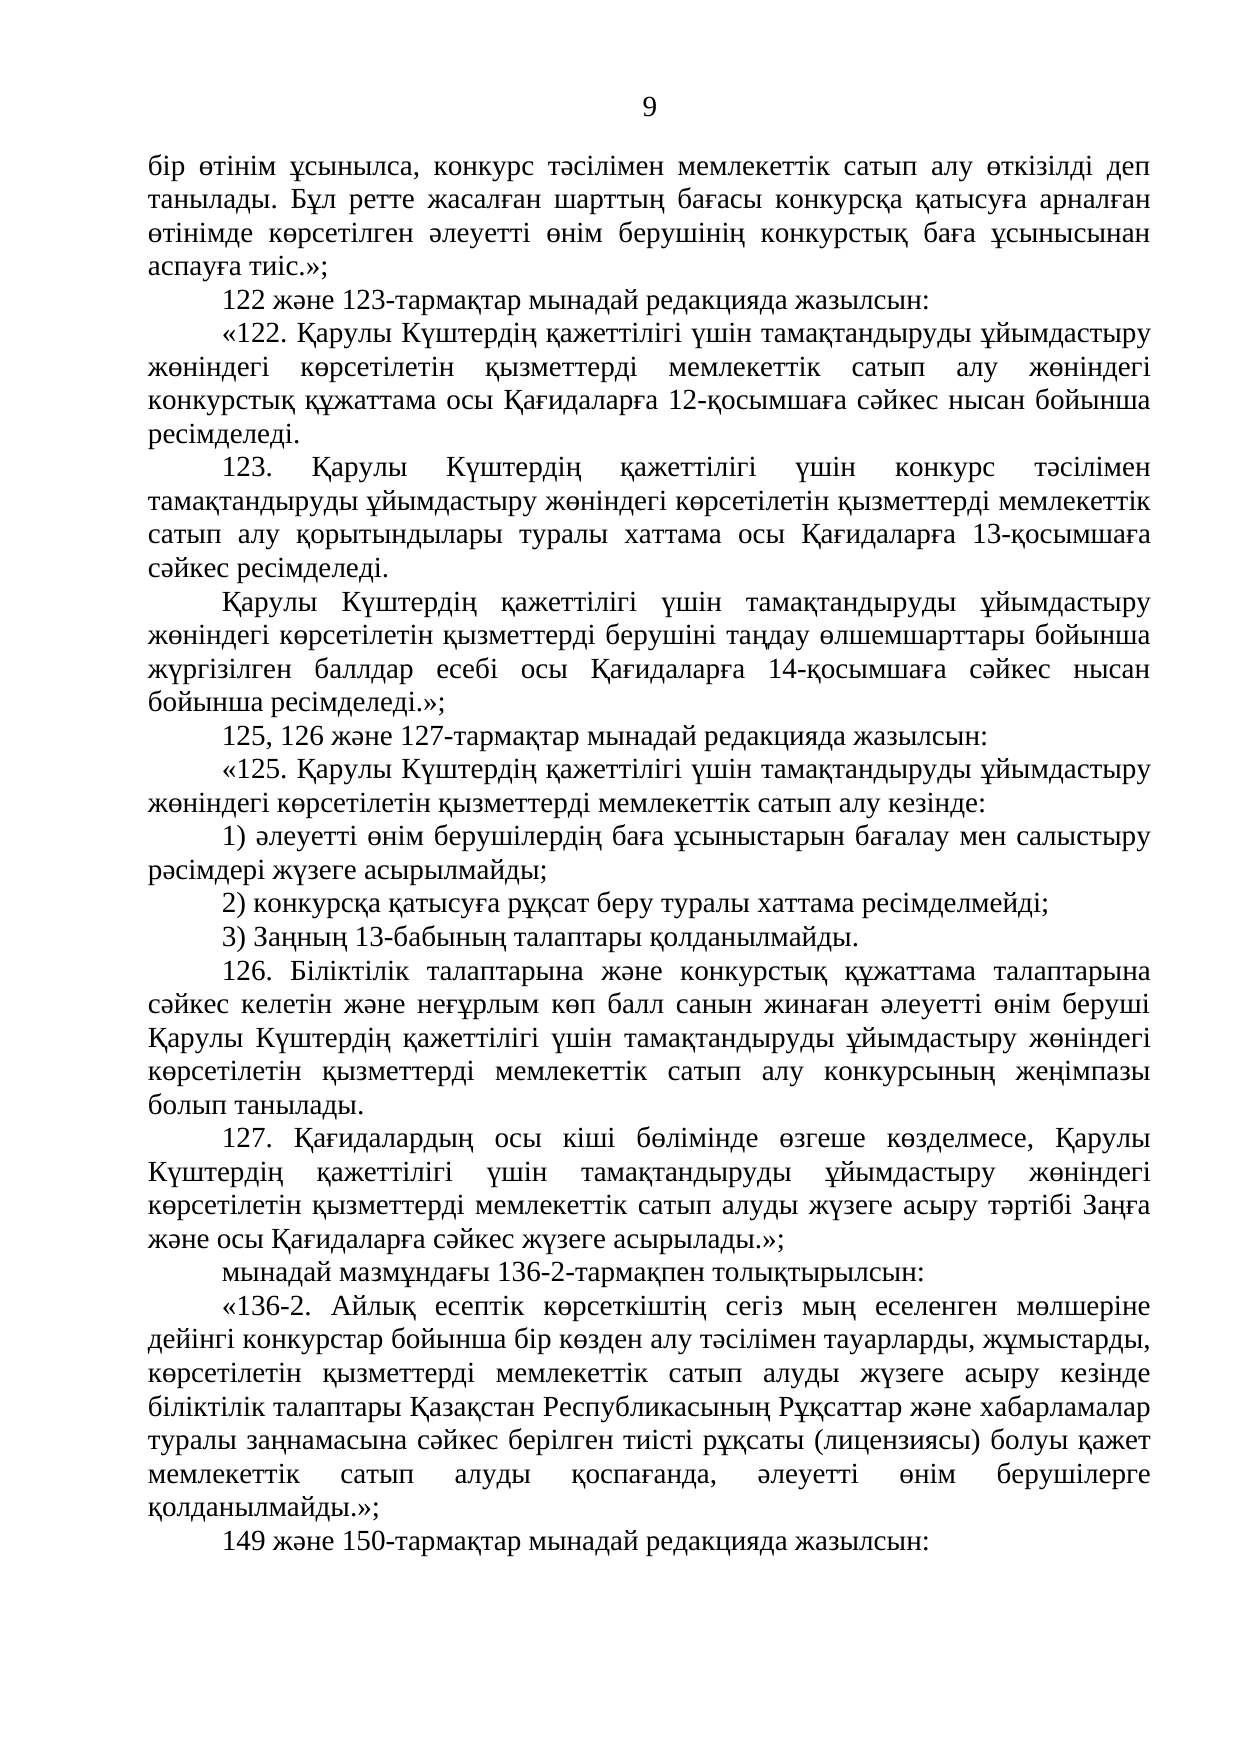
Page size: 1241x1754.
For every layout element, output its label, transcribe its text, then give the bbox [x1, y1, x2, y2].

text мынадай мазмұндағы 136-2-тармақпен толықтырылсын: [148, 1254, 1152, 1288]
text Қарулы Күштердің қажеттілігі үшін тамақтандыруды ұйымдастыру жөніндегі көрсетілетін қызметтерді берушіні таңдау өлшемшарттары бойынша жүргізілген баллдар есебі осы Қағидаларға 14-қосымшаға сәйкес нысан бойынша ресімделеді.»; [148, 584, 1152, 718]
text «122. Қарулы Күштердің қажеттілігі үшін тамақтандыруды ұйымдастыру жөніндегі көрсетілетін қызметтерді мемлекеттік сатып алу жөніндегі конкурстық құжаттама осы Қағидаларға 12-қосымшаға сәйкес нысан бойынша ресімделеді. [148, 315, 1152, 449]
text 122 және 123-тармақтар мынадай редакцияда жазылсын: [148, 282, 1152, 315]
text «136-2. Айлық есептік көрсеткіштің сегіз мың еселенген мөлшеріне дейінгі конкурстар бойынша бір көзден алу тәсілімен тауарларды, жұмыстарды, көрсетілетін қызметтерді мемлекеттік сатып алуды жүзеге асыру кезінде біліктілік талаптары Қазақстан Республикасының Рұқсаттар және хабарламалар туралы заңнамасына сәйкес берілген тиісті рұқсаты (лицензиясы) болуы қажет мемлекеттік сатып алуды қоспағанда, әлеуетті өнім берушілерге қолданылмайды.»; [148, 1288, 1152, 1523]
text 1) әлеуетті өнім берушілердің баға ұсыныстарын бағалау мен салыстыру рәсімдері жүзеге асырылмайды; [148, 818, 1152, 886]
text 127. Қағидалардың осы кіші бөлімінде өзгеше көзделмесе, Қарулы Күштердің қажеттілігі үшін тамақтандыруды ұйымдастыру жөніндегі көрсетілетін қызметтерді мемлекеттік сатып алуды жүзеге асыру тәртібі Заңға және осы Қағидаларға сәйкес жүзеге асырылады.»; [148, 1120, 1152, 1254]
text 149 және 150-тармақтар мынадай редакцияда жазылсын: [148, 1523, 1152, 1556]
text 125, 126 және 127-тармақтар мынадай редакцияда жазылсын: [148, 718, 1152, 751]
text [148, 148, 1152, 282]
text 2) конкурсқа қатысуға рұқсат беру туралы хаттама ресімделмейді; [148, 886, 1152, 919]
text «125. Қарулы Күштердің қажеттілігі үшін тамақтандыруды ұйымдастыру жөніндегі көрсетілетін қызметтерді мемлекеттік сатып алу кезінде: [148, 751, 1152, 818]
text 3) Заңның 13-бабының талаптары қолданылмайды. [148, 919, 1152, 953]
text 126. Біліктілік талаптарына және конкурстық құжаттама талаптарына сәйкес келетін және неғұрлым көп балл санын жинаған әлеуетті өнім беруші Қарулы Күштердің қажеттілігі үшін тамақтандыруды ұйымдастыру жөніндегі көрсетілетін қызметтерді мемлекеттік сатып алу конкурсының жеңімпазы болып танылады. [148, 953, 1152, 1120]
text 123. Қарулы Күштердің қажеттілігі үшін конкурс тәсілімен тамақтандыруды ұйымдастыру жөніндегі көрсетілетін қызметтерді мемлекеттік сатып алу қорытындылары туралы хаттама осы Қағидаларға 13-қосымшаға сәйкес ресімделеді. [148, 449, 1152, 584]
